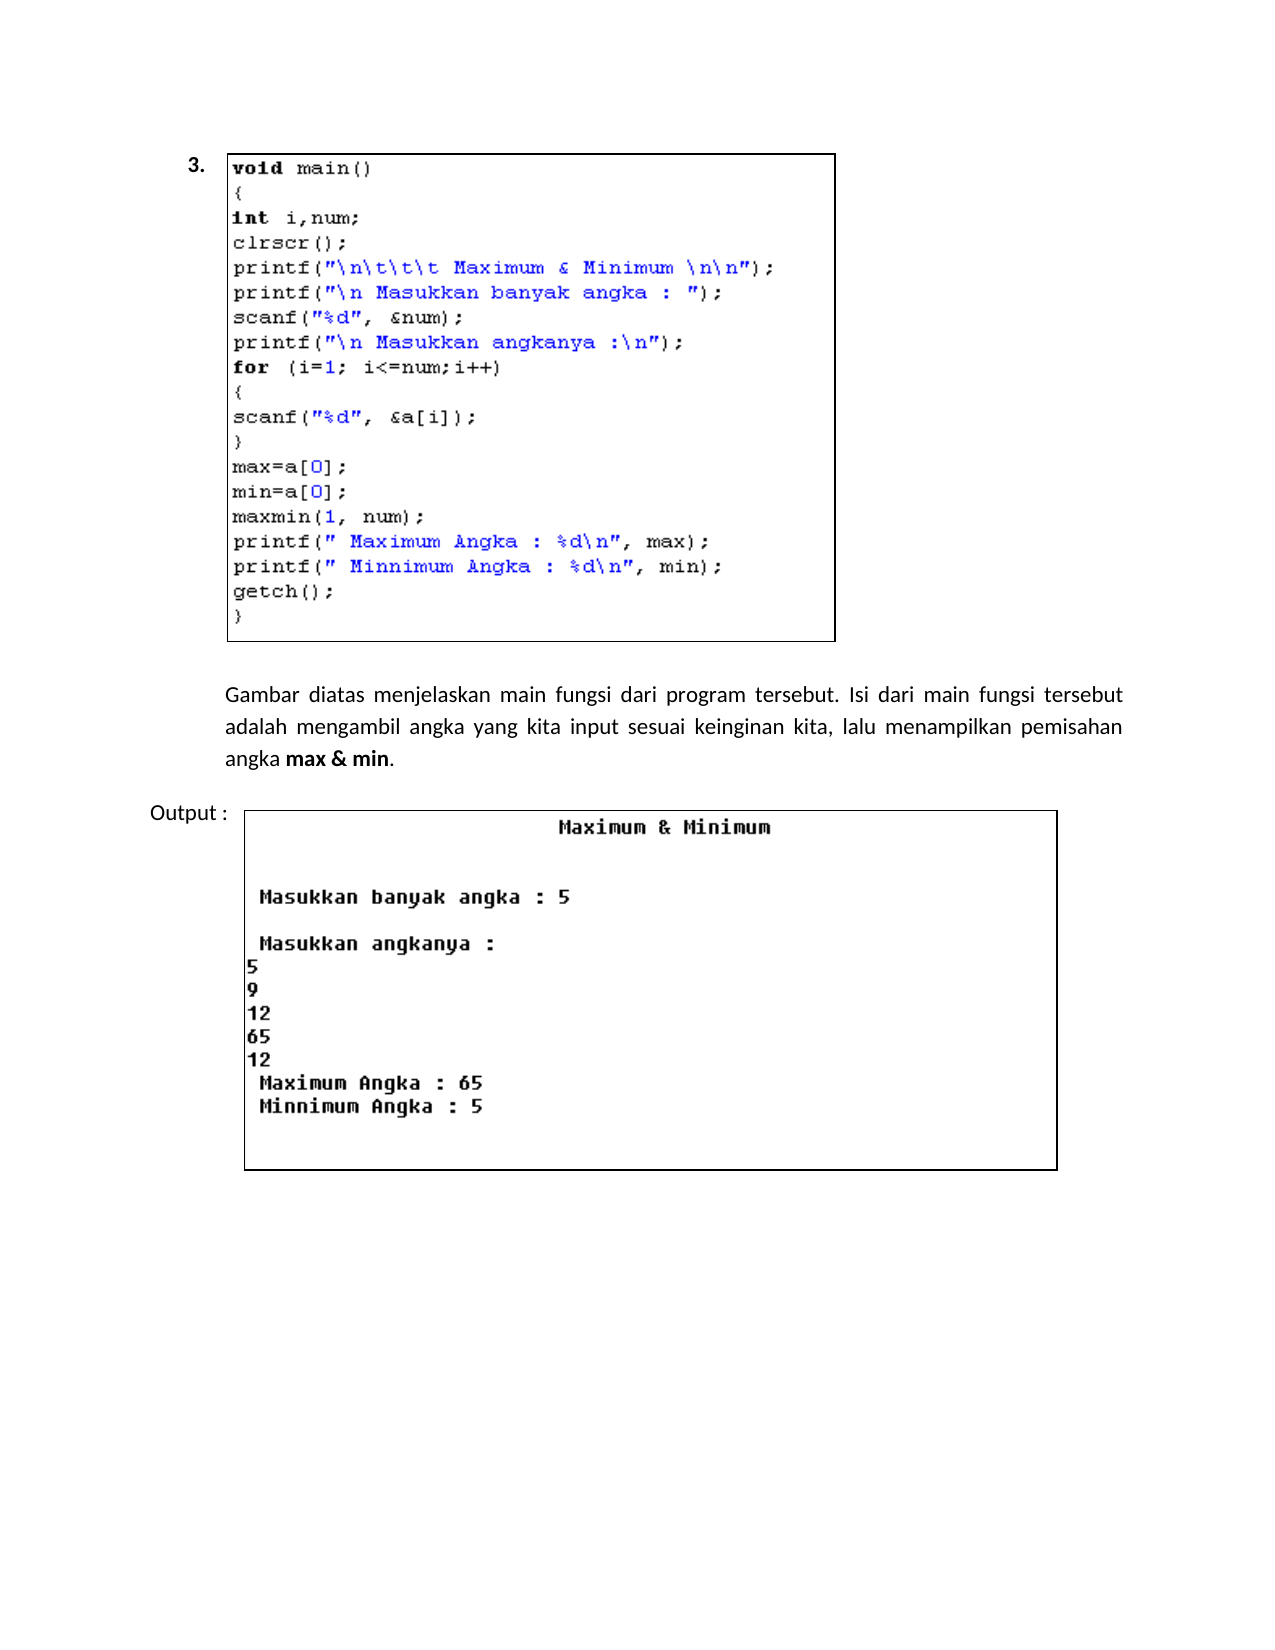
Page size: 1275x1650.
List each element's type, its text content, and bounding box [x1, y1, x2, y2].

picture [245, 826, 1056, 1169]
text Output : [150, 798, 1125, 826]
picture [228, 155, 834, 641]
text Gambar diatas menjelaskan main fungsi dari program tersebut. Isi dari main fungsi tersebut adalah mengambil angka yang kita input sesuai keinginan kita, lalu menampilkan pemisahan angka max & min. [225, 680, 1125, 773]
